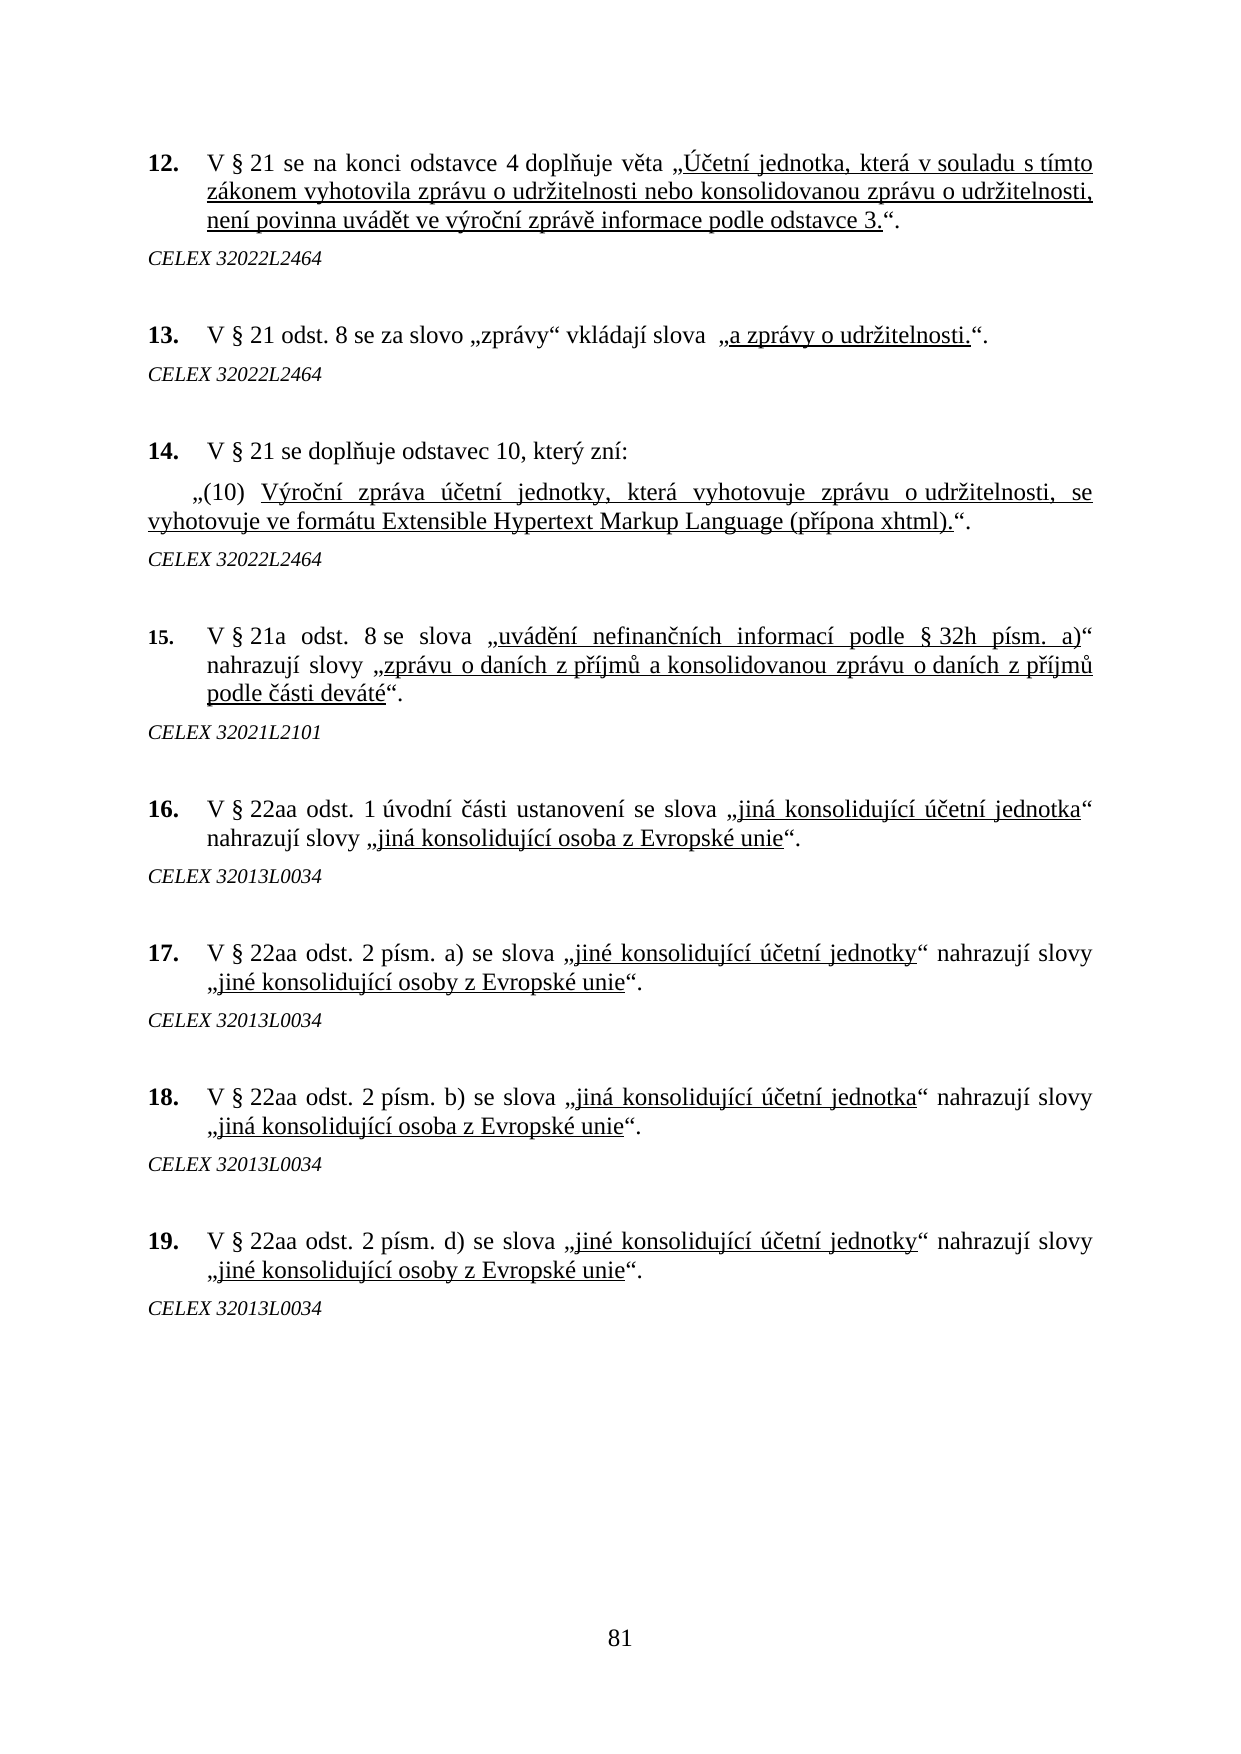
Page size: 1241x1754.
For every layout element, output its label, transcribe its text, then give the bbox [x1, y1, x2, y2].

list V § 21 odst. 8 se za slovo „zprávy“ vkládají slova „a zprávy o udržitelnosti.“. [148, 320, 1093, 349]
text CELEX 32013L0034 [148, 1296, 1093, 1320]
text CELEX 32022L2464 [148, 362, 1093, 386]
list V § 21a odst. 8 se slova „uvádění nefinančních informací podle § 32h písm. a)“ nahrazují slovy „zprávu o daních z příjmů a konsolidovanou zprávu o daních z příjmů podle části deváté“. [148, 621, 1093, 707]
list V § 21 se doplňuje odstavec 10, který zní: [148, 436, 1093, 464]
text CELEX 32013L0034 [148, 1008, 1093, 1032]
text CELEX 32013L0034 [148, 864, 1093, 888]
text CELEX 32021L2101 [148, 720, 1093, 744]
text CELEX 32022L2464 [148, 246, 1093, 270]
text CELEX 32013L0034 [148, 1152, 1093, 1176]
list V § 22aa odst. 2 písm. d) se slova „jiné konsolidující účetní jednotky“ nahrazují slovy „jiné konsolidující osoby z Evropské unie“. [148, 1226, 1093, 1283]
list V § 21 se na konci odstavce 4 doplňuje věta „Účetní jednotka, která v souladu s tímto zákonem vyhotovila zprávu o udržitelnosti nebo konsolidovanou zprávu o udržitelnosti, není povinna uvádět ve výroční zprávě informace podle odstavce 3.“. [148, 148, 1093, 234]
text CELEX 32022L2464 [148, 547, 1093, 571]
list V § 22aa odst. 1 úvodní části ustanovení se slova „jiná konsolidující účetní jednotka“ nahrazují slovy „jiná konsolidující osoba z Evropské unie“. [148, 794, 1093, 851]
list V § 22aa odst. 2 písm. b) se slova „jiná konsolidující účetní jednotka“ nahrazují slovy „jiná konsolidující osoba z Evropské unie“. [148, 1082, 1093, 1139]
list V § 22aa odst. 2 písm. a) se slova „jiné konsolidující účetní jednotky“ nahrazují slovy „jiné konsolidující osoby z Evropské unie“. [148, 938, 1093, 995]
list „(10) Výroční zpráva účetní jednotky, která vyhotovuje zprávu o udržitelnosti, se vyhotovuje ve formátu Extensible Hypertext Markup Language (přípona xhtml).“. [148, 477, 1093, 534]
